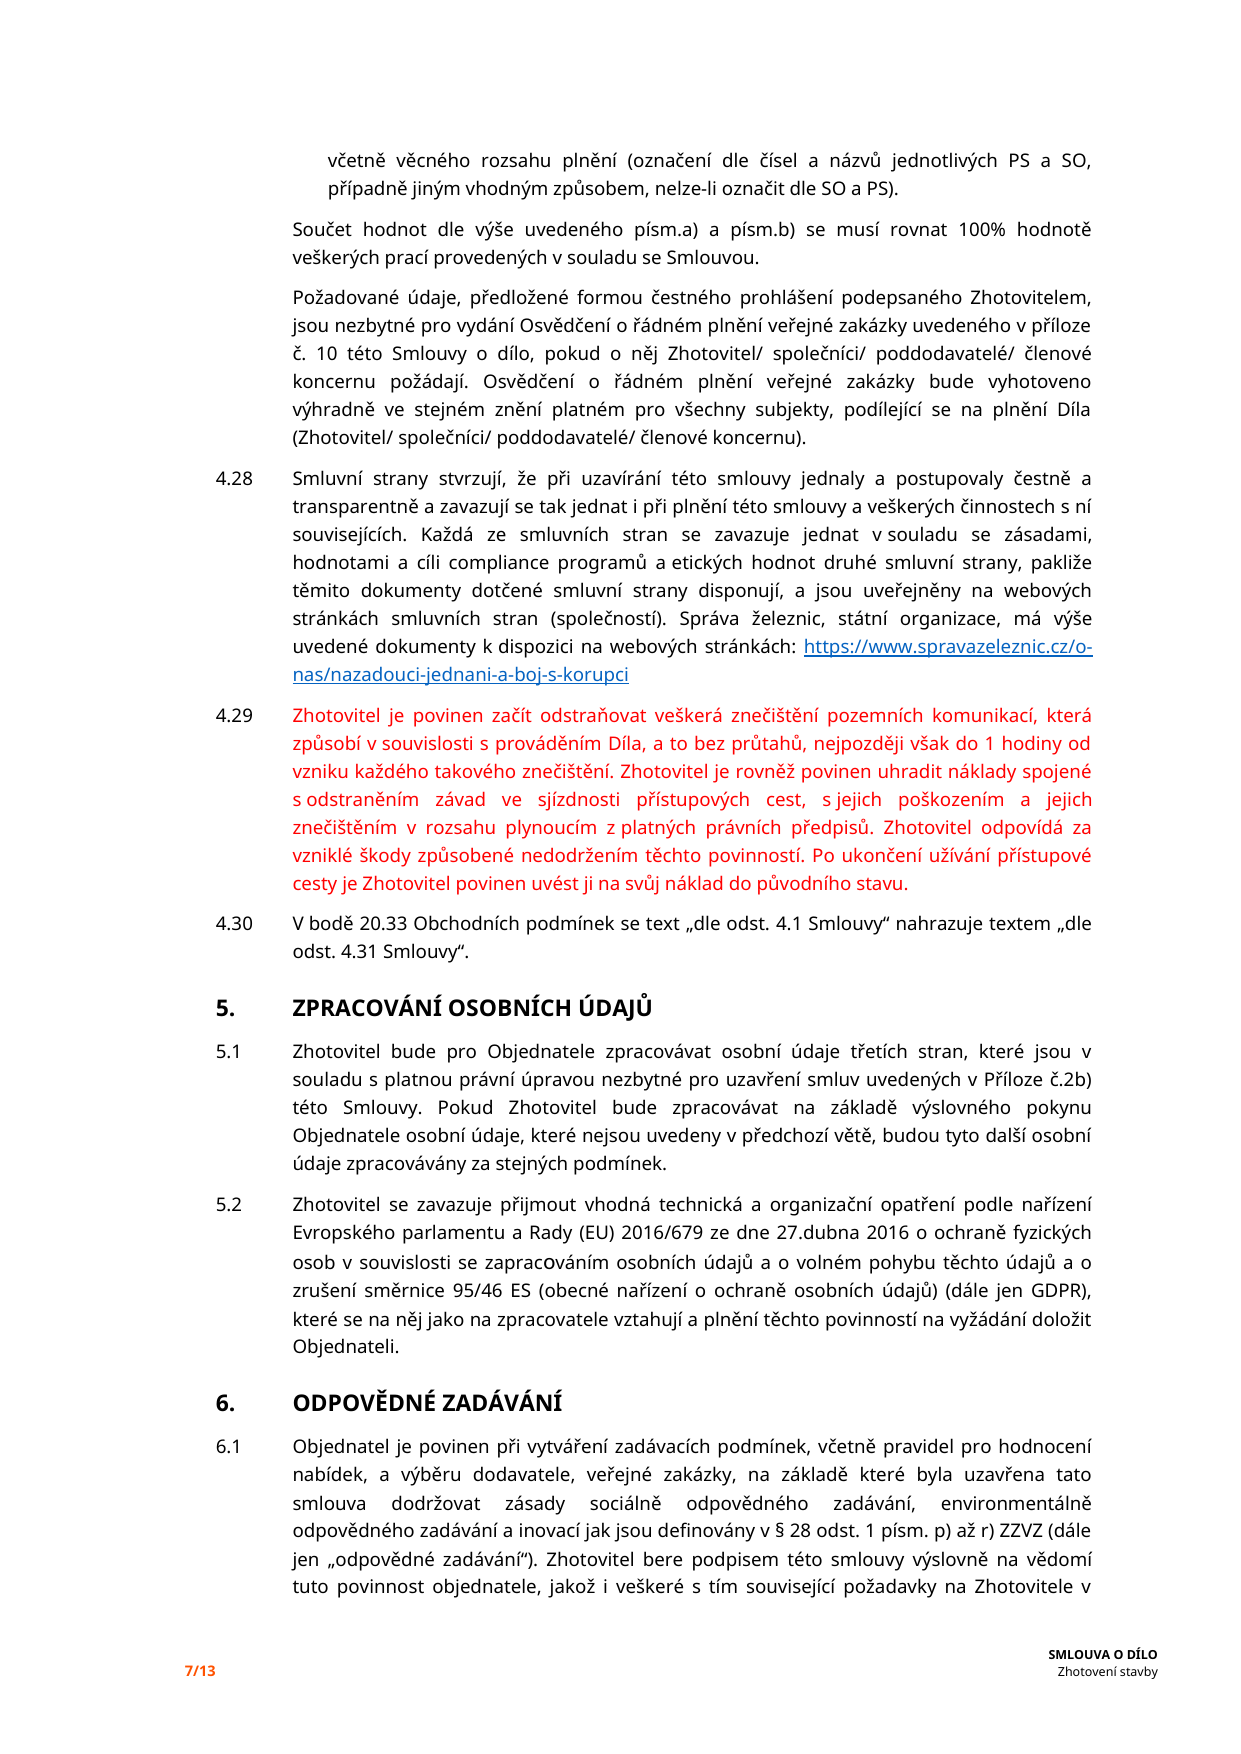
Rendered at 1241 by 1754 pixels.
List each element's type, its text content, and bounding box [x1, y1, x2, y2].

list Zhotovitel je povinen začít odstraňovat veškerá znečištění pozemních komunikací, která způsobí v souvislosti s prováděním Díla, a to bez průtahů, nejpozději však do 1 hodiny od vzniku každého takového znečištění. Zhotovitel je rovněž povinen uhradit náklady spojené s odstraněním závad ve sjízdnosti přístupových cest, s jejich poškozením a jejich znečištěním v rozsahu plynoucím z platných právních předpisů. Zhotovitel odpovídá za vzniklé škody způsobené nedodržením těchto povinností. Po ukončení užívání přístupové cesty je Zhotovitel povinen uvést ji na svůj náklad do původního stavu. [216, 702, 1093, 896]
list V bodě 20.33 Obchodních podmínek se text „dle odst. 4.1 Smlouvy“ nahrazuje textem „dle odst. 4.31 Smlouvy“. [216, 911, 1093, 964]
list Požadované údaje, předložené formou čestného prohlášení podepsaného Zhotovitelem, jsou nezbytné pro vydání Osvědčení o řádném plnění veřejné zakázky uvedeného v příloze č. 10 této Smlouvy o dílo, pokud o něj Zhotovitel/ společníci/ poddodavatelé/ členové koncernu požádají. Osvědčení o řádném plnění veřejné zakázky bude vyhotoveno výhradně ve stejném znění platném pro všechny subjekty, podílející se na plnění Díla (Zhotovitel/ společníci/ poddodavatelé/ členové koncernu). [292, 284, 1093, 450]
text Zhotovitel se zavazuje přijmout vhodná technická a organizační opatření podle nařízení Evropského parlamentu a Rady (EU) 2016/679 ze dne 27.dubna 2016 o ochraně fyzických osob v souvislosti se zapracováním osobních údajů a o volném pohybu těchto údajů a o zrušení směrnice 95/46 ES (obecné nařízení o ochraně osobních údajů) (dále jen GDPR), které se na něj jako na zpracovatele vztahují a plnění těchto povinností na vyžádání doložit Objednateli. [216, 1191, 1093, 1359]
text Zhotovitel bude pro Objednatele zpracovávat osobní údaje třetích stran, které jsou v souladu s platnou právní úpravou nezbytné pro uzavření smluv uvedených v Příloze č.2b) této Smlouvy. Pokud Zhotovitel bude zpracovávat na základě výslovného pokynu Objednatele osobní údaje, které nejsou uvedeny v předchozí větě, budou tyto další osobní údaje zpracovávány za stejných podmínek. [216, 1038, 1093, 1176]
text Součet hodnot dle výše uvedeného písm.a) a písm.b) se musí rovnat 100% hodnotě veškerých prací provedených v souladu se Smlouvou. [292, 216, 1093, 269]
text ODPOVĚDNÉ ZADÁVÁNÍ [216, 1387, 1093, 1418]
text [216, 1434, 1093, 1599]
list Smluvní strany stvrzují, že při uzavírání této smlouvy jednaly a postupovaly čestně a transparentně a zavazují se tak jednat i při plnění této smlouvy a veškerých činnostech s ní souvisejících. Každá ze smluvních stran se zavazuje jednat v souladu se zásadami, hodnotami a cíli compliance programů a etických hodnot druhé smluvní strany, pakliže těmito dokumenty dotčené smluvní strany disponují, a jsou uveřejněny na webových stránkách smluvních stran (společností). Správa železnic, státní organizace, má výše uvedené dokumenty k dispozici na webových stránkách: https://www.spravazeleznic.cz/o-nas/nazadouci-jednani-a-boj-s-korupci [216, 465, 1093, 687]
text ZPRACOVÁNÍ OSOBNÍCH ÚDAJŮ [216, 992, 1093, 1023]
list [292, 147, 1093, 201]
